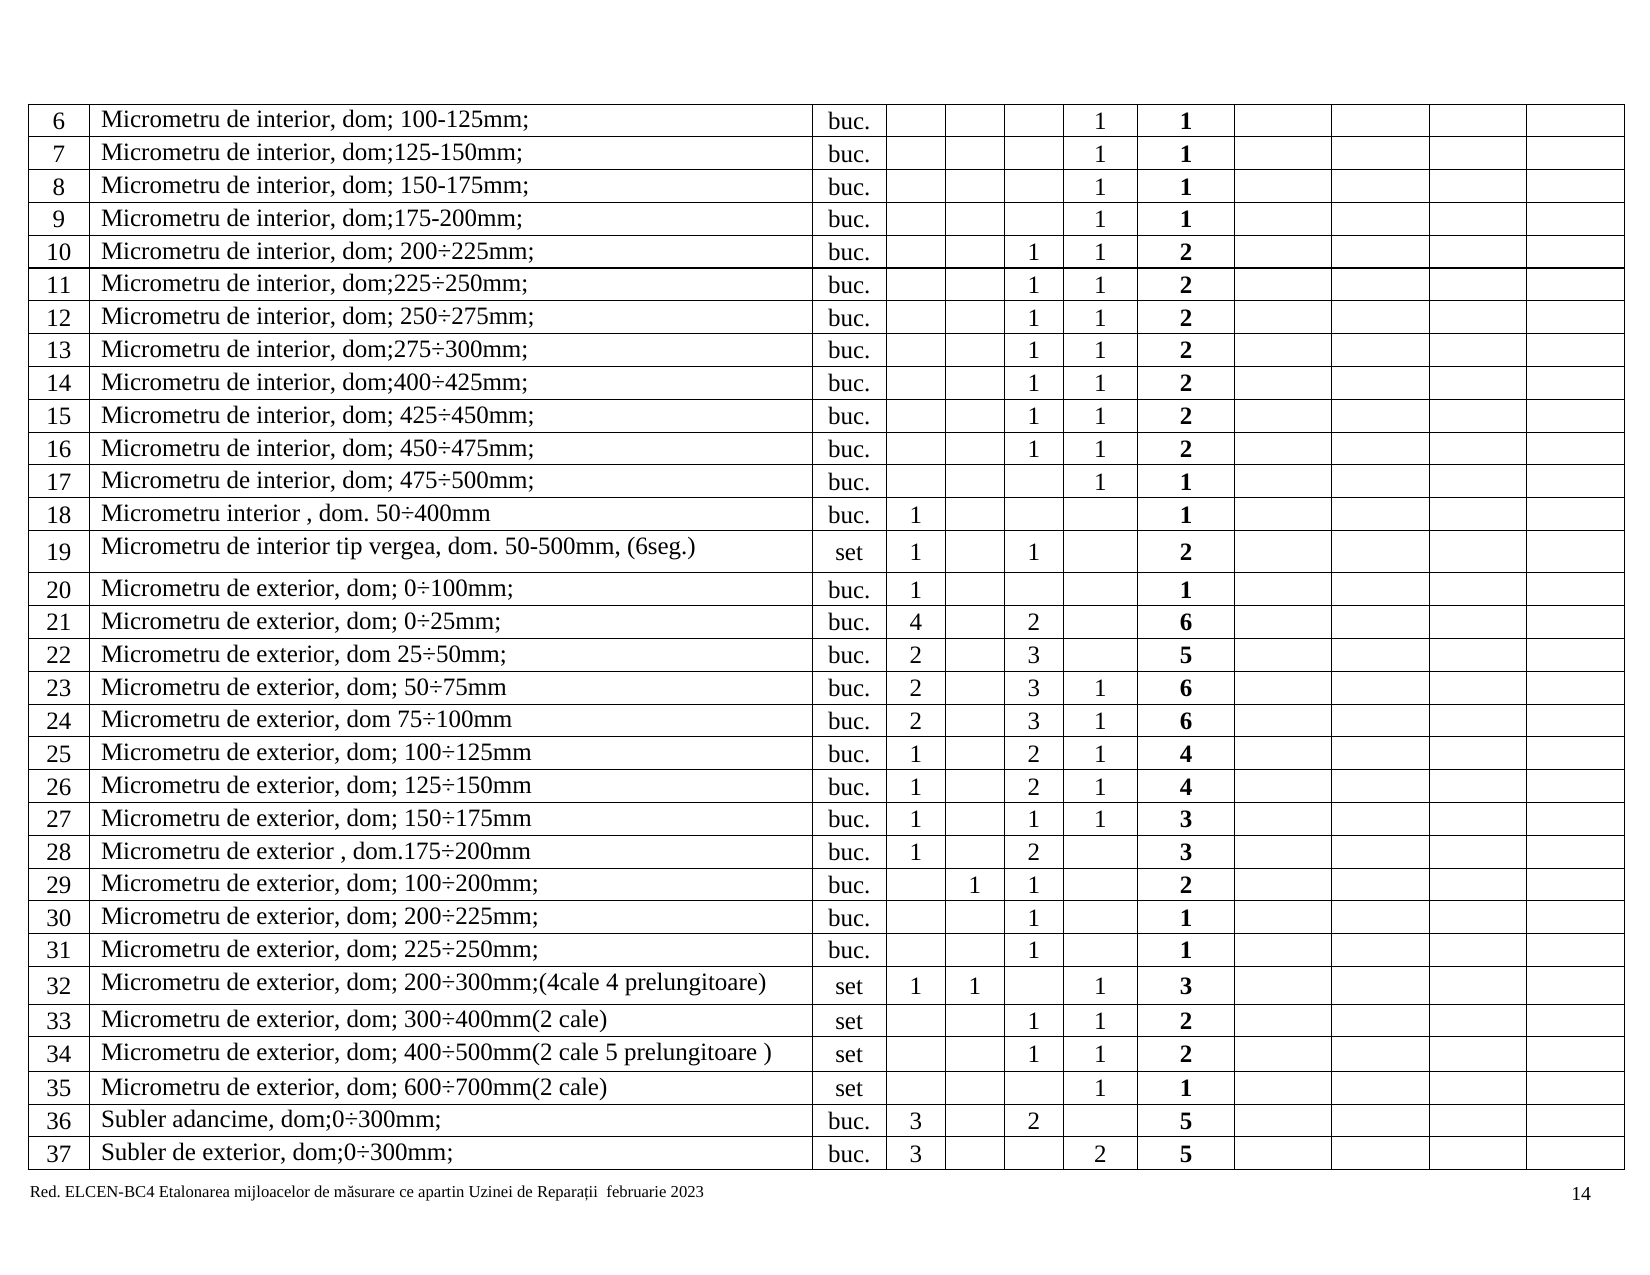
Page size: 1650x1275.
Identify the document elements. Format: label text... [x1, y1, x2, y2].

table_cell [1005, 170, 1063, 202]
table_cell 9 [29, 203, 89, 235]
table_cell 1 [887, 737, 945, 769]
table_cell Micrometru de exterior, dom; 225÷250mm; [90, 934, 812, 966]
table_cell 6 [29, 105, 89, 136]
table_cell Micrometru de exterior, dom; 600÷700mm(2 cale) [90, 1072, 812, 1103]
table_cell Subler adancime, dom;0÷300mm; [90, 1105, 812, 1136]
table_cell [1430, 433, 1526, 464]
table_cell [946, 737, 1004, 769]
table_cell 2 [1005, 1105, 1063, 1136]
table_cell [887, 269, 945, 300]
table_cell [1064, 531, 1137, 572]
table_cell [1527, 433, 1624, 464]
table_cell 35 [29, 1072, 89, 1103]
table_cell [946, 137, 1004, 169]
table_cell 1 [1138, 573, 1234, 605]
table_cell [1430, 901, 1526, 933]
table_cell [946, 170, 1004, 202]
table_cell 6 [1138, 606, 1234, 638]
table_cell [1235, 269, 1331, 300]
table_cell 6 [1138, 672, 1234, 703]
table_cell [1332, 531, 1429, 572]
table_cell [1332, 869, 1429, 900]
table_cell [1332, 137, 1429, 169]
table_cell [1235, 770, 1331, 802]
table_cell [1064, 836, 1137, 867]
table_cell 5 [1138, 1137, 1234, 1169]
table_cell [1527, 1037, 1624, 1071]
table_cell [1430, 269, 1526, 300]
table_cell 1 [1064, 137, 1137, 169]
table_cell [946, 1072, 1004, 1103]
table_cell 30 [29, 901, 89, 933]
table_cell [1430, 465, 1526, 497]
table_cell 1 [1005, 301, 1063, 333]
table_cell 1 [1064, 170, 1137, 202]
table_cell [1332, 236, 1429, 267]
table_cell [887, 400, 945, 432]
table_cell [1332, 639, 1429, 671]
table_cell [887, 1005, 945, 1036]
table_cell [1235, 901, 1331, 933]
table_cell Micrometru de interior, dom; 100-125mm; [90, 105, 812, 136]
table_cell Micrometru de interior, dom;125-150mm; [90, 137, 812, 169]
table_cell 18 [29, 498, 89, 530]
table_cell 1 [1005, 869, 1063, 900]
table_cell 1 [1138, 934, 1234, 966]
table_cell [1430, 737, 1526, 769]
table_cell [1064, 573, 1137, 605]
table_cell [1527, 236, 1624, 267]
table_cell Micrometru de exterior , dom.175÷200mm [90, 836, 812, 867]
table_cell 15 [29, 400, 89, 432]
table_cell 2 [1138, 301, 1234, 333]
table_cell 1 [1064, 433, 1137, 464]
table_cell [1430, 1137, 1526, 1169]
table_cell [1235, 334, 1331, 366]
table_cell buc. [813, 901, 886, 933]
table_cell 1 [1064, 400, 1137, 432]
table_cell [1235, 498, 1331, 530]
table_cell [1332, 803, 1429, 835]
table_cell [946, 901, 1004, 933]
table_cell 29 [29, 869, 89, 900]
table_cell 21 [29, 606, 89, 638]
table_cell [1527, 737, 1624, 769]
table_cell [887, 105, 945, 136]
table_cell buc. [813, 1105, 886, 1136]
table_cell 2 [887, 639, 945, 671]
table_cell 1 [1138, 1072, 1234, 1103]
table_cell 17 [29, 465, 89, 497]
table_cell 1 [1064, 105, 1137, 136]
table_cell 1 [887, 836, 945, 867]
table_cell 1 [1005, 934, 1063, 966]
table_cell [1430, 367, 1526, 399]
table_cell [1527, 137, 1624, 169]
table_cell [887, 203, 945, 235]
table_cell [1527, 1137, 1624, 1169]
table_cell [1332, 934, 1429, 966]
table_cell 4 [887, 606, 945, 638]
table_cell [1527, 203, 1624, 235]
table_cell [1430, 869, 1526, 900]
table_cell 1 [1064, 334, 1137, 366]
table_cell [1064, 901, 1137, 933]
table_cell Subler de exterior, dom;0÷300mm; [90, 1137, 812, 1169]
table_cell [1527, 1105, 1624, 1136]
table_cell [1064, 1105, 1137, 1136]
table_cell buc. [813, 170, 886, 202]
table_cell [946, 606, 1004, 638]
table_cell 31 [29, 934, 89, 966]
table_cell 2 [1138, 400, 1234, 432]
table_cell 1 [1005, 367, 1063, 399]
table_cell [1332, 301, 1429, 333]
table_cell [1430, 967, 1526, 1003]
table_cell Micrometru de exterior, dom; 50÷75mm [90, 672, 812, 703]
table_cell Micrometru de exterior, dom; 400÷500mm(2 cale 5 prelungitoare ) [90, 1037, 812, 1071]
table_cell 2 [1138, 869, 1234, 900]
table_cell 19 [29, 531, 89, 572]
table_cell [946, 770, 1004, 802]
table_cell [1235, 573, 1331, 605]
table_cell [946, 672, 1004, 703]
table_cell buc. [813, 606, 886, 638]
table_cell 1 [887, 770, 945, 802]
table_cell [887, 901, 945, 933]
table_cell 1 [1005, 236, 1063, 267]
table_cell [1064, 869, 1137, 900]
table_cell [1332, 170, 1429, 202]
table_cell 1 [1064, 301, 1137, 333]
table_cell 1 [1064, 737, 1137, 769]
table_cell [887, 1037, 945, 1071]
table_cell [1430, 606, 1526, 638]
table_cell [946, 639, 1004, 671]
table_cell [887, 465, 945, 497]
table_cell [1332, 400, 1429, 432]
table_cell buc. [813, 203, 886, 235]
table_cell [1332, 1072, 1429, 1103]
table_cell [1430, 137, 1526, 169]
table_cell [1235, 803, 1331, 835]
table_cell [1332, 1037, 1429, 1071]
table_cell Micrometru de interior, dom; 250÷275mm; [90, 301, 812, 333]
table_cell [1527, 1072, 1624, 1103]
table_cell set [813, 1037, 886, 1071]
table_cell [887, 334, 945, 366]
table_cell 26 [29, 770, 89, 802]
table_cell 28 [29, 836, 89, 867]
table_cell 1 [1064, 1037, 1137, 1071]
table_cell [887, 433, 945, 464]
table_cell [1064, 498, 1137, 530]
table_cell 2 [1138, 1005, 1234, 1036]
table_cell [1235, 1137, 1331, 1169]
table_cell [1235, 400, 1331, 432]
table_cell set [813, 531, 886, 572]
table_cell [1235, 170, 1331, 202]
table_cell 1 [1138, 901, 1234, 933]
table_cell [1064, 606, 1137, 638]
table_cell buc. [813, 934, 886, 966]
table_cell [1332, 1105, 1429, 1136]
table_cell 5 [1138, 1105, 1234, 1136]
table_cell 1 [1005, 269, 1063, 300]
table_cell 33 [29, 1005, 89, 1036]
table_cell [887, 137, 945, 169]
table_cell Micrometru de interior tip vergea, dom. 50-500mm, (6seg.) [90, 531, 812, 572]
table_cell [946, 236, 1004, 267]
table_cell Micrometru de exterior, dom 75÷100mm [90, 705, 812, 736]
table_cell [946, 203, 1004, 235]
table_cell [887, 367, 945, 399]
table_cell 34 [29, 1037, 89, 1071]
table_cell [1430, 236, 1526, 267]
table_cell [946, 1105, 1004, 1136]
table_cell 1 [1005, 803, 1063, 835]
table_cell 1 [1064, 1072, 1137, 1103]
table_cell 14 [29, 367, 89, 399]
table_cell buc. [813, 1137, 886, 1169]
table_cell 37 [29, 1137, 89, 1169]
table_cell 3 [1005, 672, 1063, 703]
table_cell [1332, 105, 1429, 136]
table_cell [1430, 334, 1526, 366]
table_cell 1 [1064, 967, 1137, 1003]
table_cell 2 [1005, 737, 1063, 769]
table_cell 1 [1138, 137, 1234, 169]
table_cell buc. [813, 737, 886, 769]
table_cell [1332, 770, 1429, 802]
table_cell [1430, 301, 1526, 333]
table_cell [1332, 465, 1429, 497]
table_cell 1 [887, 803, 945, 835]
table_cell Micrometru de interior, dom; 150-175mm; [90, 170, 812, 202]
table_cell [1235, 967, 1331, 1003]
table_cell 2 [1005, 606, 1063, 638]
table_cell 1 [1005, 901, 1063, 933]
table_cell [1332, 573, 1429, 605]
table_cell 1 [1064, 236, 1137, 267]
table_cell [1332, 433, 1429, 464]
table_cell [1235, 836, 1331, 867]
table_cell [1235, 737, 1331, 769]
table_cell 36 [29, 1105, 89, 1136]
table_cell [1005, 498, 1063, 530]
table_cell [946, 334, 1004, 366]
table_cell Micrometru de exterior, dom; 200÷225mm; [90, 901, 812, 933]
table_cell [946, 498, 1004, 530]
table_cell Micrometru interior , dom. 50÷400mm [90, 498, 812, 530]
table_cell [1235, 639, 1331, 671]
table_cell Micrometru de interior, dom; 200÷225mm; [90, 236, 812, 267]
table_cell 2 [1005, 836, 1063, 867]
table_cell Micrometru de exterior, dom; 100÷125mm [90, 737, 812, 769]
table_cell 3 [1005, 639, 1063, 671]
table_cell buc. [813, 836, 886, 867]
table_cell 1 [1064, 770, 1137, 802]
table_cell [946, 1005, 1004, 1036]
table_cell [1332, 737, 1429, 769]
table_cell [1527, 573, 1624, 605]
table_cell [946, 465, 1004, 497]
table_cell Micrometru de interior, dom;225÷250mm; [90, 269, 812, 300]
table_cell [1235, 465, 1331, 497]
table_cell 1 [1064, 1005, 1137, 1036]
table_cell [1005, 573, 1063, 605]
table_cell buc. [813, 803, 886, 835]
table_cell [1527, 400, 1624, 432]
table_cell [1235, 1072, 1331, 1103]
table_cell [1527, 334, 1624, 366]
table_cell 4 [1138, 770, 1234, 802]
table_cell [887, 236, 945, 267]
table_cell set [813, 967, 886, 1003]
table_cell [1235, 433, 1331, 464]
table_cell buc. [813, 367, 886, 399]
table_cell [1332, 836, 1429, 867]
table_cell [1527, 531, 1624, 572]
table_cell 3 [1005, 705, 1063, 736]
table_cell 2 [1138, 236, 1234, 267]
table_cell [1332, 367, 1429, 399]
table_cell 24 [29, 705, 89, 736]
table_cell [946, 531, 1004, 572]
table_cell [1430, 770, 1526, 802]
table_cell buc. [813, 105, 886, 136]
table_cell Micrometru de interior, dom;175-200mm; [90, 203, 812, 235]
table_cell [946, 1137, 1004, 1169]
table_cell 22 [29, 639, 89, 671]
table_cell 20 [29, 573, 89, 605]
table_cell Micrometru de exterior, dom; 125÷150mm [90, 770, 812, 802]
table_cell [1430, 105, 1526, 136]
table_cell [887, 301, 945, 333]
table_cell 6 [1138, 705, 1234, 736]
table_cell buc. [813, 400, 886, 432]
table_cell 2 [1138, 334, 1234, 366]
table_cell set [813, 1005, 886, 1036]
table_cell Micrometru de interior, dom; 450÷475mm; [90, 433, 812, 464]
table_cell [1332, 672, 1429, 703]
table_cell 1 [1138, 203, 1234, 235]
table_cell 5 [1138, 639, 1234, 671]
table_cell buc. [813, 770, 886, 802]
table_cell [1430, 1105, 1526, 1136]
table_cell [946, 269, 1004, 300]
table_cell [887, 934, 945, 966]
table_cell [946, 705, 1004, 736]
table_cell 23 [29, 672, 89, 703]
table_cell [1430, 639, 1526, 671]
table_cell [1332, 498, 1429, 530]
table_cell 1 [1138, 498, 1234, 530]
table_cell [1527, 269, 1624, 300]
table_cell [1332, 1137, 1429, 1169]
table_cell buc. [813, 269, 886, 300]
table_cell [946, 803, 1004, 835]
table_cell [1527, 967, 1624, 1003]
table_cell [1332, 203, 1429, 235]
table_cell [946, 433, 1004, 464]
table_cell [1235, 934, 1331, 966]
table_cell [1235, 1037, 1331, 1071]
table_cell 1 [946, 967, 1004, 1003]
table_cell Micrometru de interior, dom;275÷300mm; [90, 334, 812, 366]
table_cell [1235, 203, 1331, 235]
table_cell [1235, 137, 1331, 169]
table_cell [1430, 836, 1526, 867]
table_cell 3 [1138, 803, 1234, 835]
table_cell [1332, 967, 1429, 1003]
table_cell [887, 869, 945, 900]
table_cell [1332, 901, 1429, 933]
table_cell Micrometru de exterior, dom; 150÷175mm [90, 803, 812, 835]
table_cell [1527, 803, 1624, 835]
table_cell [1332, 269, 1429, 300]
table_cell [1527, 465, 1624, 497]
table_cell buc. [813, 573, 886, 605]
table_cell [1527, 367, 1624, 399]
table_cell [1527, 170, 1624, 202]
table_cell [946, 105, 1004, 136]
table_cell buc. [813, 498, 886, 530]
table_cell [1332, 1005, 1429, 1036]
table_cell [1527, 705, 1624, 736]
table_cell 2 [1138, 269, 1234, 300]
table_cell [1527, 105, 1624, 136]
table_cell 1 [1064, 269, 1137, 300]
table_cell 2 [1138, 433, 1234, 464]
table_cell [1005, 203, 1063, 235]
table_cell 3 [1138, 836, 1234, 867]
table_cell buc. [813, 334, 886, 366]
table_cell 1 [1138, 465, 1234, 497]
table_cell [1430, 203, 1526, 235]
table_cell 2 [887, 672, 945, 703]
table_cell 2 [1138, 1037, 1234, 1071]
table_cell 2 [1005, 770, 1063, 802]
table_cell [1235, 301, 1331, 333]
table_cell [1005, 1072, 1063, 1103]
table_cell 1 [1005, 433, 1063, 464]
table_cell 27 [29, 803, 89, 835]
table_cell [1527, 672, 1624, 703]
table_cell [1064, 934, 1137, 966]
table_cell 1 [946, 869, 1004, 900]
table_cell Micrometru de exterior, dom; 100÷200mm; [90, 869, 812, 900]
table_cell Micrometru de exterior, dom; 300÷400mm(2 cale) [90, 1005, 812, 1036]
table_cell 1 [1005, 1005, 1063, 1036]
table_cell [1005, 105, 1063, 136]
table_cell [1430, 573, 1526, 605]
table_cell [1527, 301, 1624, 333]
table_cell [1430, 934, 1526, 966]
table_cell [946, 1037, 1004, 1071]
table_cell set [813, 1072, 886, 1103]
table_cell 1 [1064, 803, 1137, 835]
table_cell [1235, 105, 1331, 136]
table_cell buc. [813, 465, 886, 497]
table_cell 1 [1005, 400, 1063, 432]
table_cell Micrometru de interior, dom;400÷425mm; [90, 367, 812, 399]
table_cell 1 [1005, 531, 1063, 572]
table_cell [1527, 869, 1624, 900]
table_cell 1 [887, 573, 945, 605]
table_cell [1430, 1037, 1526, 1071]
table_cell 1 [1064, 465, 1137, 497]
table_cell [1430, 803, 1526, 835]
table_cell 1 [1064, 367, 1137, 399]
table_cell [946, 934, 1004, 966]
table_cell [1064, 639, 1137, 671]
table_cell [1527, 901, 1624, 933]
table_cell [946, 573, 1004, 605]
table_cell [1332, 705, 1429, 736]
table_cell 3 [887, 1137, 945, 1169]
table_cell buc. [813, 672, 886, 703]
table_cell 1 [1138, 170, 1234, 202]
table_cell [1005, 465, 1063, 497]
table_cell Micrometru de interior, dom; 425÷450mm; [90, 400, 812, 432]
table_cell [1235, 1105, 1331, 1136]
table_cell [1235, 367, 1331, 399]
table_cell Micrometru de exterior, dom; 200÷300mm;(4cale 4 prelungitoare) [90, 967, 812, 1003]
table_cell 25 [29, 737, 89, 769]
table_cell buc. [813, 137, 886, 169]
table_cell buc. [813, 705, 886, 736]
table_cell buc. [813, 433, 886, 464]
table_cell 1 [887, 498, 945, 530]
table_cell 2 [1138, 531, 1234, 572]
table_cell [1527, 1005, 1624, 1036]
table_cell 10 [29, 236, 89, 267]
table_cell [946, 836, 1004, 867]
table_cell 1 [1005, 334, 1063, 366]
table_cell 8 [29, 170, 89, 202]
table_cell [946, 400, 1004, 432]
table_cell 3 [887, 1105, 945, 1136]
table_cell Micrometru de interior, dom; 475÷500mm; [90, 465, 812, 497]
table_cell [1430, 498, 1526, 530]
table_cell 2 [1138, 367, 1234, 399]
table_cell 16 [29, 433, 89, 464]
table_cell 2 [1064, 1137, 1137, 1169]
table_cell 1 [887, 531, 945, 572]
table_cell [1235, 531, 1331, 572]
table_cell Micrometru de exterior, dom; 0÷100mm; [90, 573, 812, 605]
table_cell [1430, 672, 1526, 703]
table_cell 4 [1138, 737, 1234, 769]
table_cell 1 [887, 967, 945, 1003]
table_cell [1235, 1005, 1331, 1036]
table_cell [1005, 137, 1063, 169]
table_cell [1430, 400, 1526, 432]
table_cell [1430, 170, 1526, 202]
table_cell Micrometru de exterior, dom 25÷50mm; [90, 639, 812, 671]
table_cell [1527, 639, 1624, 671]
table_cell [1430, 705, 1526, 736]
table_cell buc. [813, 639, 886, 671]
table_cell 1 [1005, 1037, 1063, 1071]
table_cell [1235, 236, 1331, 267]
table_cell buc. [813, 869, 886, 900]
table_cell 3 [1138, 967, 1234, 1003]
table_cell 12 [29, 301, 89, 333]
table_cell [1332, 334, 1429, 366]
table_cell [1430, 531, 1526, 572]
table_cell [1527, 498, 1624, 530]
table_cell 1 [1064, 672, 1137, 703]
table_cell [1527, 606, 1624, 638]
table_cell [1430, 1072, 1526, 1103]
table_cell [1332, 606, 1429, 638]
table_cell [1005, 967, 1063, 1003]
table_cell 7 [29, 137, 89, 169]
table_cell 1 [1064, 203, 1137, 235]
table_cell buc. [813, 301, 886, 333]
table_cell [1235, 869, 1331, 900]
table_cell Micrometru de exterior, dom; 0÷25mm; [90, 606, 812, 638]
table_cell [887, 1072, 945, 1103]
table_cell 11 [29, 269, 89, 300]
table_cell [1527, 934, 1624, 966]
table_cell [1527, 836, 1624, 867]
table_cell 13 [29, 334, 89, 366]
table_cell 2 [887, 705, 945, 736]
table_cell 1 [1138, 105, 1234, 136]
table_cell [946, 301, 1004, 333]
table_cell [1235, 606, 1331, 638]
table_cell 1 [1064, 705, 1137, 736]
table_cell [1430, 1005, 1526, 1036]
table_cell [1235, 672, 1331, 703]
table_cell 32 [29, 967, 89, 1003]
table_cell [1527, 770, 1624, 802]
table_cell [1235, 705, 1331, 736]
table_cell [1005, 1137, 1063, 1169]
table_cell buc. [813, 236, 886, 267]
table_cell [946, 367, 1004, 399]
table_cell [887, 170, 945, 202]
